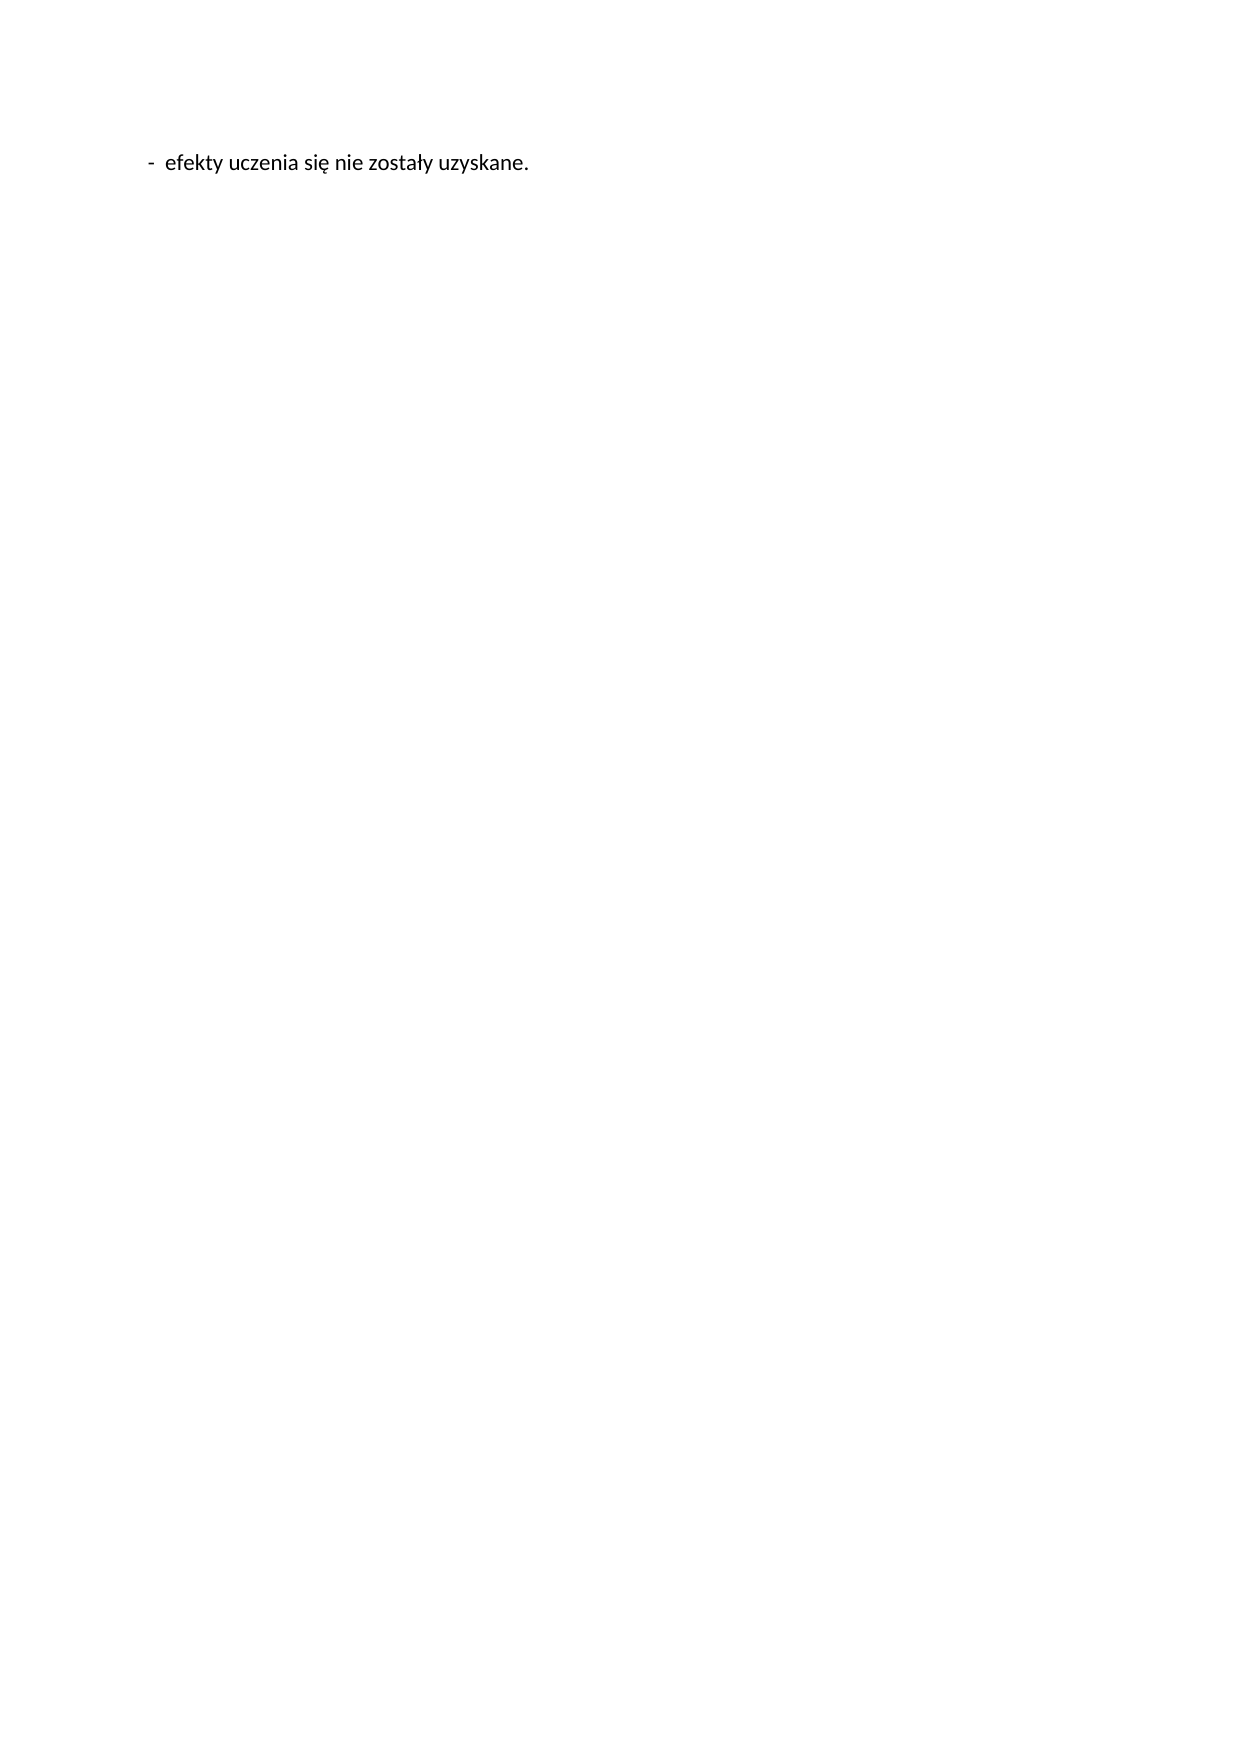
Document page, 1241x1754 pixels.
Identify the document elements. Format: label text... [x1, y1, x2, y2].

text - efekty uczenia się nie zostały uzyskane. [148, 148, 1093, 176]
